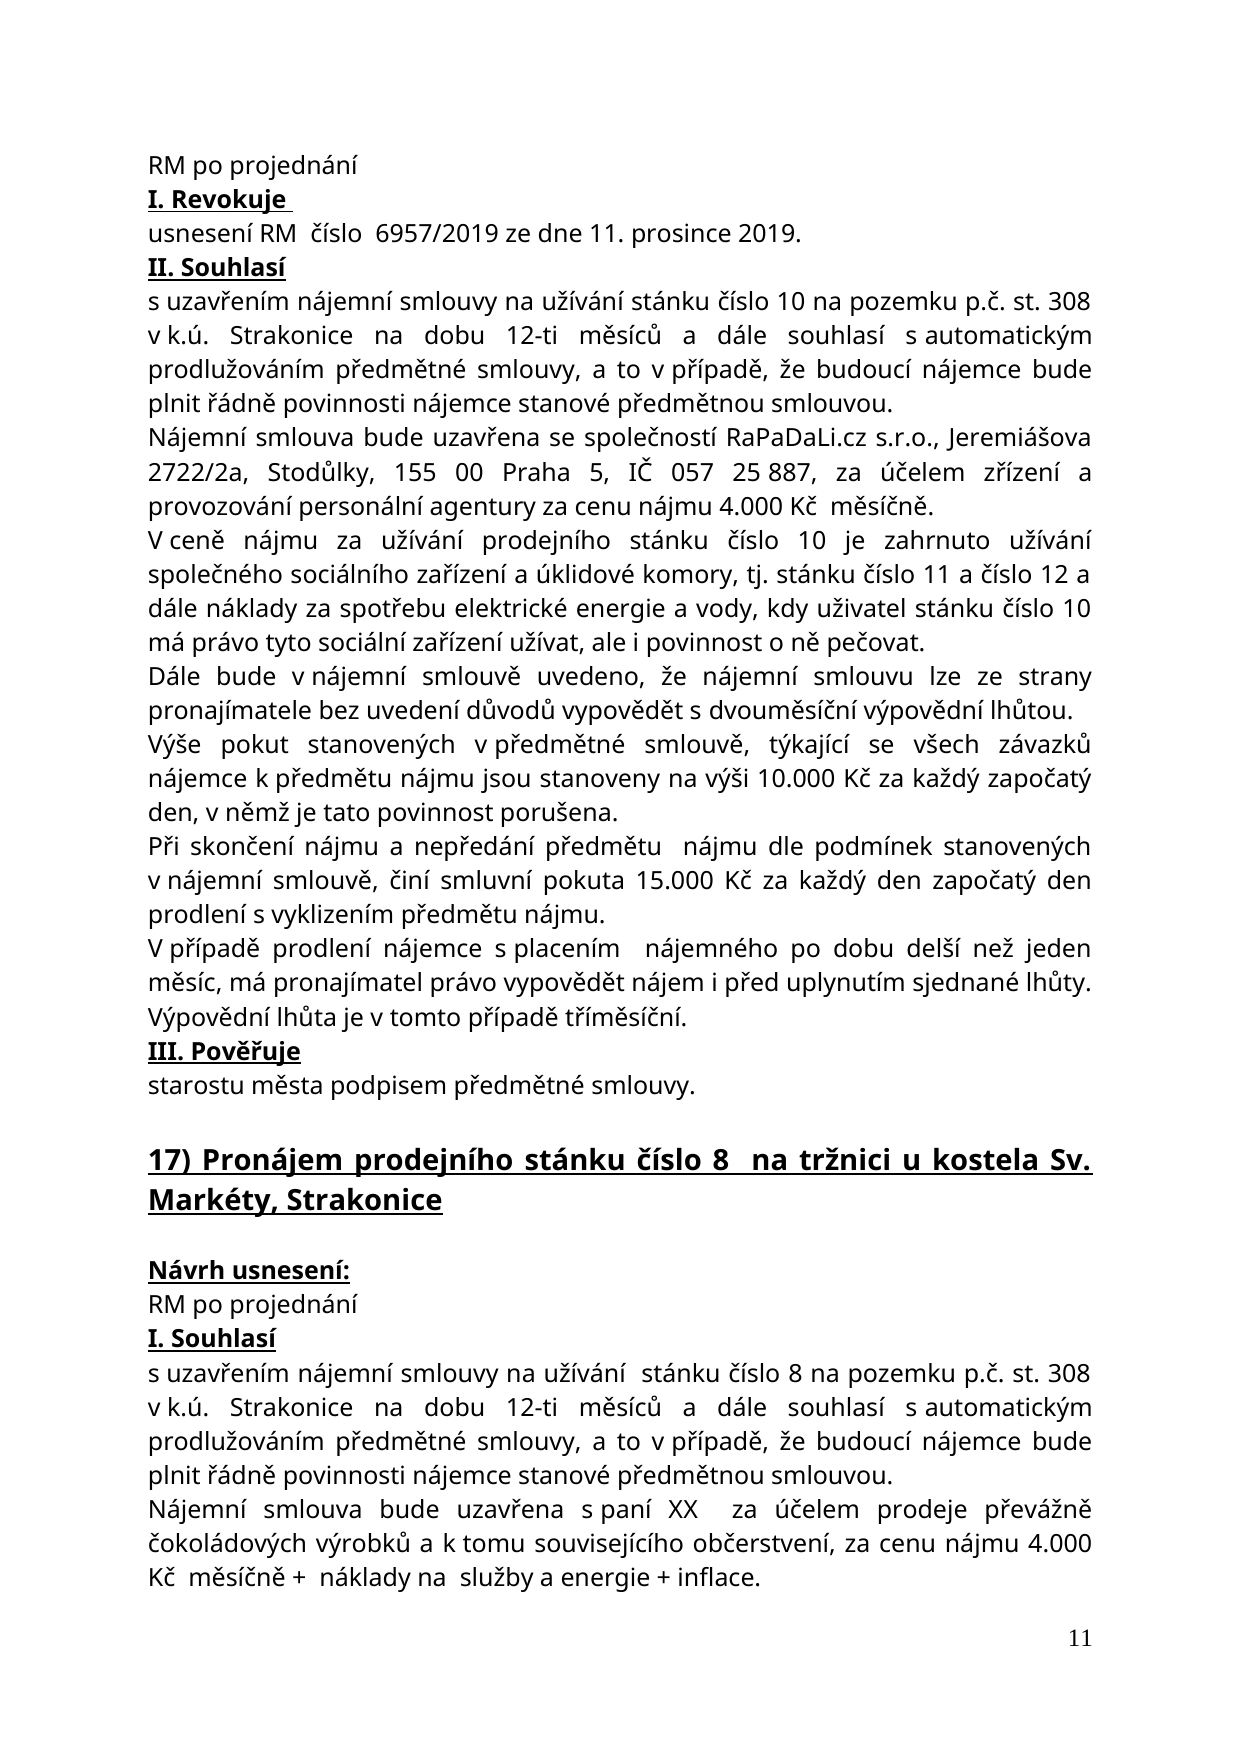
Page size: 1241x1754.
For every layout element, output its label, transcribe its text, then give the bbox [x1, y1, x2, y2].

text I. Souhlasí [148, 1321, 1093, 1355]
text V případě prodlení nájemce s placením nájemného po dobu delší než jeden měsíc, má pronajímatel právo vypovědět nájem i před uplynutím sjednané lhůty. Výpovědní lhůta je v tomto případě tříměsíční. [148, 931, 1093, 1033]
text 17) Pronájem prodejního stánku číslo 8 na tržnici u kostela Sv. Markéty, Strakonice [148, 1139, 1093, 1173]
text usnesení RM číslo 6957/2019 ze dne 11. prosince 2019. [148, 216, 1093, 250]
text 17) Pronájem prodejního stánku číslo 8 na tržnici u kostela Sv. Markéty, Strakonice [148, 1175, 1093, 1219]
text s uzavřením nájemní smlouvy na užívání stánku číslo 10 na pozemku p.č. st. 308 v k.ú. Strakonice na dobu 12-ti měsíců a dále souhlasí s automatickým prodlužováním předmětné smlouvy, a to v případě, že budoucí nájemce bude plnit řádně povinnosti nájemce stanové předmětnou smlouvou. [148, 284, 1093, 420]
text III. Pověřuje [148, 1033, 1093, 1067]
text RM po projednání [148, 148, 1093, 182]
text V ceně nájmu za užívání prodejního stánku číslo 10 je zahrnuto užívání společného sociálního zařízení a úklidové komory, tj. stánku číslo 11 a číslo 12 a dále náklady za spotřebu elektrické energie a vody, kdy uživatel stánku číslo 10 má právo tyto sociální zařízení užívat, ale i povinnost o ně pečovat. [148, 522, 1093, 658]
text Výše pokut stanovených v předmětné smlouvě, týkající se všech závazků nájemce k předmětu nájmu jsou stanoveny na výši 10.000 Kč za každý započatý den, v němž je tato povinnost porušena. [148, 727, 1093, 829]
text s uzavřením nájemní smlouvy na užívání stánku číslo 8 na pozemku p.č. st. 308 v k.ú. Strakonice na dobu 12-ti měsíců a dále souhlasí s automatickým prodlužováním předmětné smlouvy, a to v případě, že budoucí nájemce bude plnit řádně povinnosti nájemce stanové předmětnou smlouvou. [148, 1355, 1093, 1491]
text Při skončení nájmu a nepředání předmětu nájmu dle podmínek stanovených v nájemní smlouvě, činí smluvní pokuta 15.000 Kč za každý den započatý den prodlení s vyklizením předmětu nájmu. [148, 829, 1093, 931]
text Návrh usnesení: [148, 1253, 1093, 1287]
text RM po projednání [148, 1287, 1093, 1321]
text Nájemní smlouva bude uzavřena se společností RaPaDaLi.cz s.r.o., Jeremiášova 2722/2a, Stodůlky, 155 00 Praha 5, IČ 057 25 887, za účelem zřízení a provozování personální agentury za cenu nájmu 4.000 Kč měsíčně. [148, 420, 1093, 522]
text starostu města podpisem předmětné smlouvy. [148, 1067, 1093, 1101]
text Nájemní smlouva bude uzavřena s paní XX za účelem prodeje převážně čokoládových výrobků a k tomu souvisejícího občerstvení, za cenu nájmu 4.000 Kč měsíčně + náklady na služby a energie + inflace. [148, 1491, 1093, 1594]
text Dále bude v nájemní smlouvě uvedeno, že nájemní smlouvu lze ze strany pronajímatele bez uvedení důvodů vypovědět s dvouměsíční výpovědní lhůtou. [148, 658, 1093, 727]
text I. Revokuje [148, 182, 1093, 216]
text II. Souhlasí [148, 250, 1093, 284]
